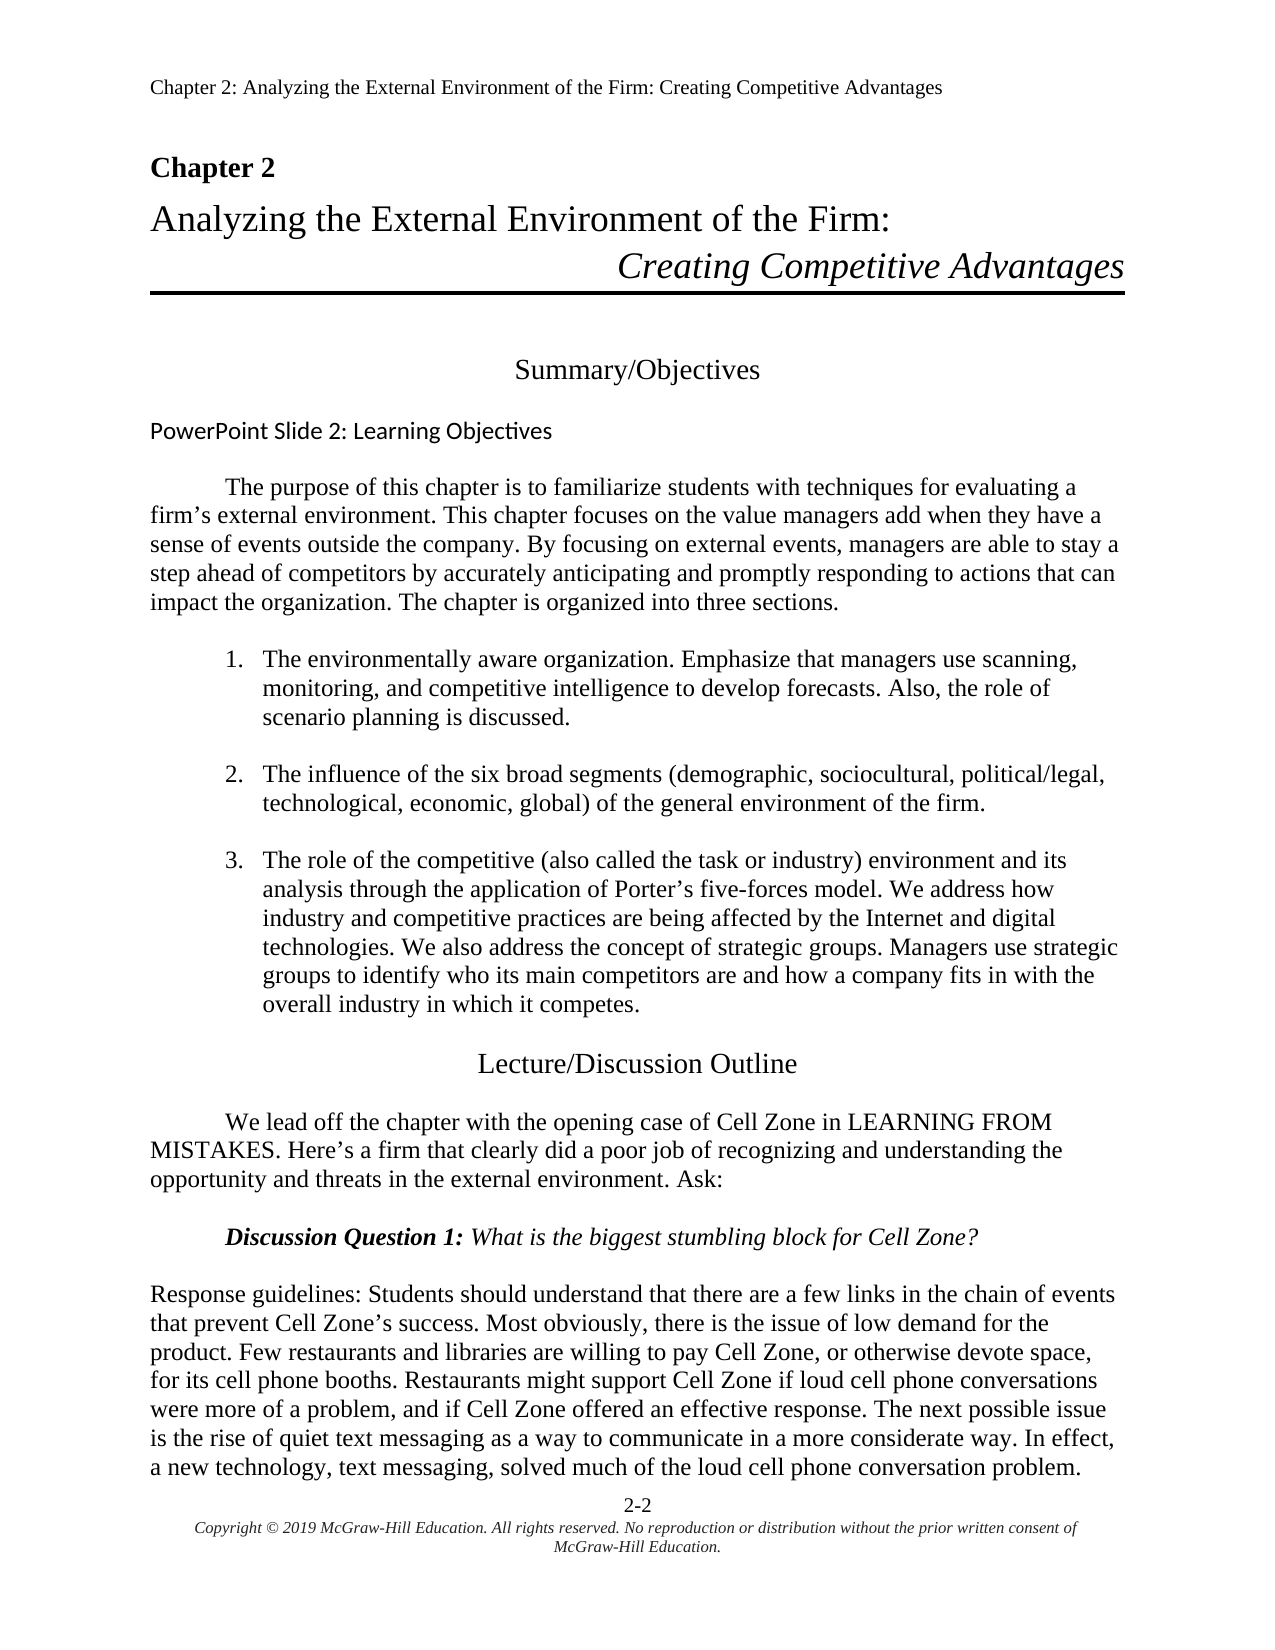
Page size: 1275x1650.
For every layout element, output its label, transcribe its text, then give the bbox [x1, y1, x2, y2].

text Lecture/Discussion Outline [150, 1047, 1125, 1080]
list Discussion Question 1: What is the biggest stumbling block for Cell Zone? [150, 1222, 1125, 1250]
list We lead off the chapter with the opening case of Cell Zone in LEARNING FROM MISTAKES. Here’s a firm that clearly did a poor job of recognizing and understanding the opportunity and threats in the external environment. Ask: [150, 1107, 1125, 1193]
subtitle Analyzing the External Environment of the Firm: [150, 196, 1125, 239]
text 3. The role of the competitive (also called the task or industry) environment and its analysis through the application of Porter’s five-forces model. We address how industry and competitive practices are being affected by the Internet and digital technologies. We also address the concept of strategic groups. Managers use strategic groups to identify who its main competitors are and how a company fits in with the overall industry in which it competes. [225, 845, 1125, 1018]
subtitle Summary/Objectives [150, 352, 1125, 386]
text Response guidelines: Students should understand that there are a few links in the chain of events that prevent Cell Zone’s success. Most obviously, there is the issue of low demand for the product. Few restaurants and libraries are willing to pay Cell Zone, or otherwise devote space, for its cell phone booths. Restaurants might support Cell Zone if loud cell phone conversations were more of a problem, and if Cell Zone offered an effective response. The next possible issue is the rise of quiet text messaging as a way to communicate in a more considerate way. In effect, a new technology, text messaging, solved much of the loud cell phone conversation problem. [150, 1279, 1125, 1480]
text PowerPoint Slide 2: Learning Objectives [150, 415, 1125, 445]
text The purpose of this chapter is to familiarize students with techniques for evaluating a firm’s external environment. This chapter focuses on the value managers add when they have a sense of events outside the company. By focusing on external events, managers are able to stay a step ahead of competitors by accurately anticipating and promptly responding to actions that can impact the organization. The chapter is organized into three sections. [150, 472, 1125, 615]
subtitle Creating Competitive Advantages [150, 243, 1125, 286]
text 2. The influence of the six broad segments (demographic, sociocultural, political/legal, technological, economic, global) of the general environment of the firm. [225, 759, 1125, 817]
text 1. The environmentally aware organization. Emphasize that managers use scanning, monitoring, and competitive intelligence to develop forecasts. Also, the role of scenario planning is discussed. [225, 644, 1125, 730]
title Chapter 2 [150, 150, 1125, 183]
